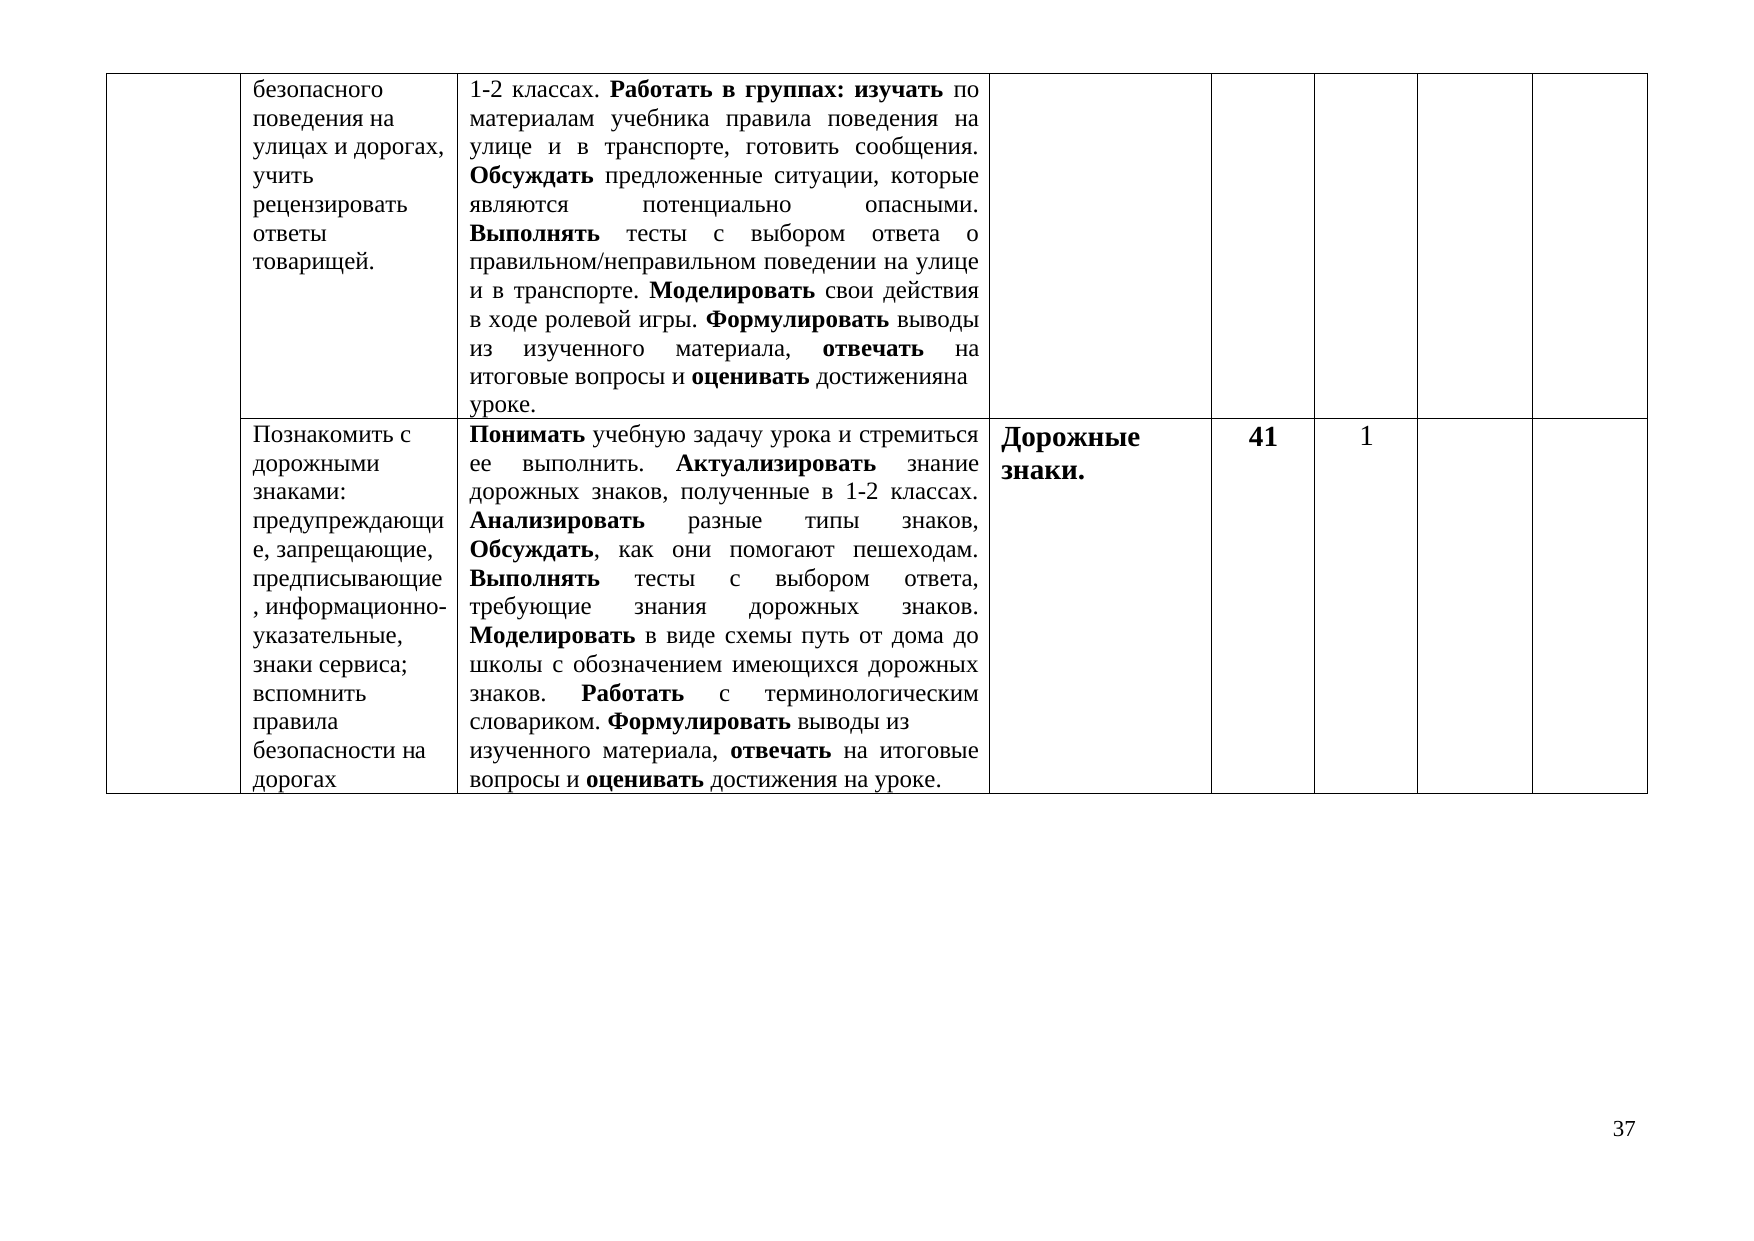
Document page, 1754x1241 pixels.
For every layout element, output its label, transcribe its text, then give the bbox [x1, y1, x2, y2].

table_header [1212, 74, 1314, 418]
table_header [1418, 74, 1532, 418]
table_header [1533, 74, 1647, 418]
table_cell [1418, 419, 1532, 793]
table_cell [1533, 419, 1647, 793]
table_cell Познакомить с дорожными знаками: предупреждающи е, запрещающие, предписывающие , информационно- указательные, знаки сервиса; вспомнить правила безопасности на дорогах [241, 419, 457, 793]
table_header [1315, 74, 1417, 418]
table_cell Дорожные знаки. [990, 419, 1211, 793]
table_header 1-2 классах. Работать в группах: изучать по материалам учебника правила поведения на улице и в транспорте, готовить сообщения. Обсуждать предложенные ситуации, которые являются потенциально опасными. Выполнять тесты с выбором ответа о правильном/неправильном поведении на улице и в транспорте. Моделировать свои действия в ходе ролевой игры. Формулировать выводы из изученного материала, отвечать на итоговые вопросы и оценивать достиженияна уроке. [458, 74, 989, 418]
table_cell 1 [1315, 419, 1417, 793]
table_cell Понимать учебную задачу урока и стремиться ее выполнить. Актуализировать знание дорожных знаков, полученные в 1-2 классах. Анализировать разные типы знаков, Обсуждать, как они помогают пешеходам. Выполнять тесты с выбором ответа, требующие знания дорожных знаков. Моделировать в виде схемы путь от дома до школы с обозначением имеющихся дорожных знаков. Работать с терминологическим словариком. Формулировать выводы из изученного материала, отвечать на итоговые вопросы и оценивать достижения на уроке. [458, 419, 989, 793]
table_cell 41 [1212, 419, 1314, 793]
table_header [990, 74, 1211, 418]
table_header [107, 74, 240, 793]
table_header безопасного поведения на улицах и дорогах, учить рецензировать ответы товарищей. [241, 74, 457, 418]
